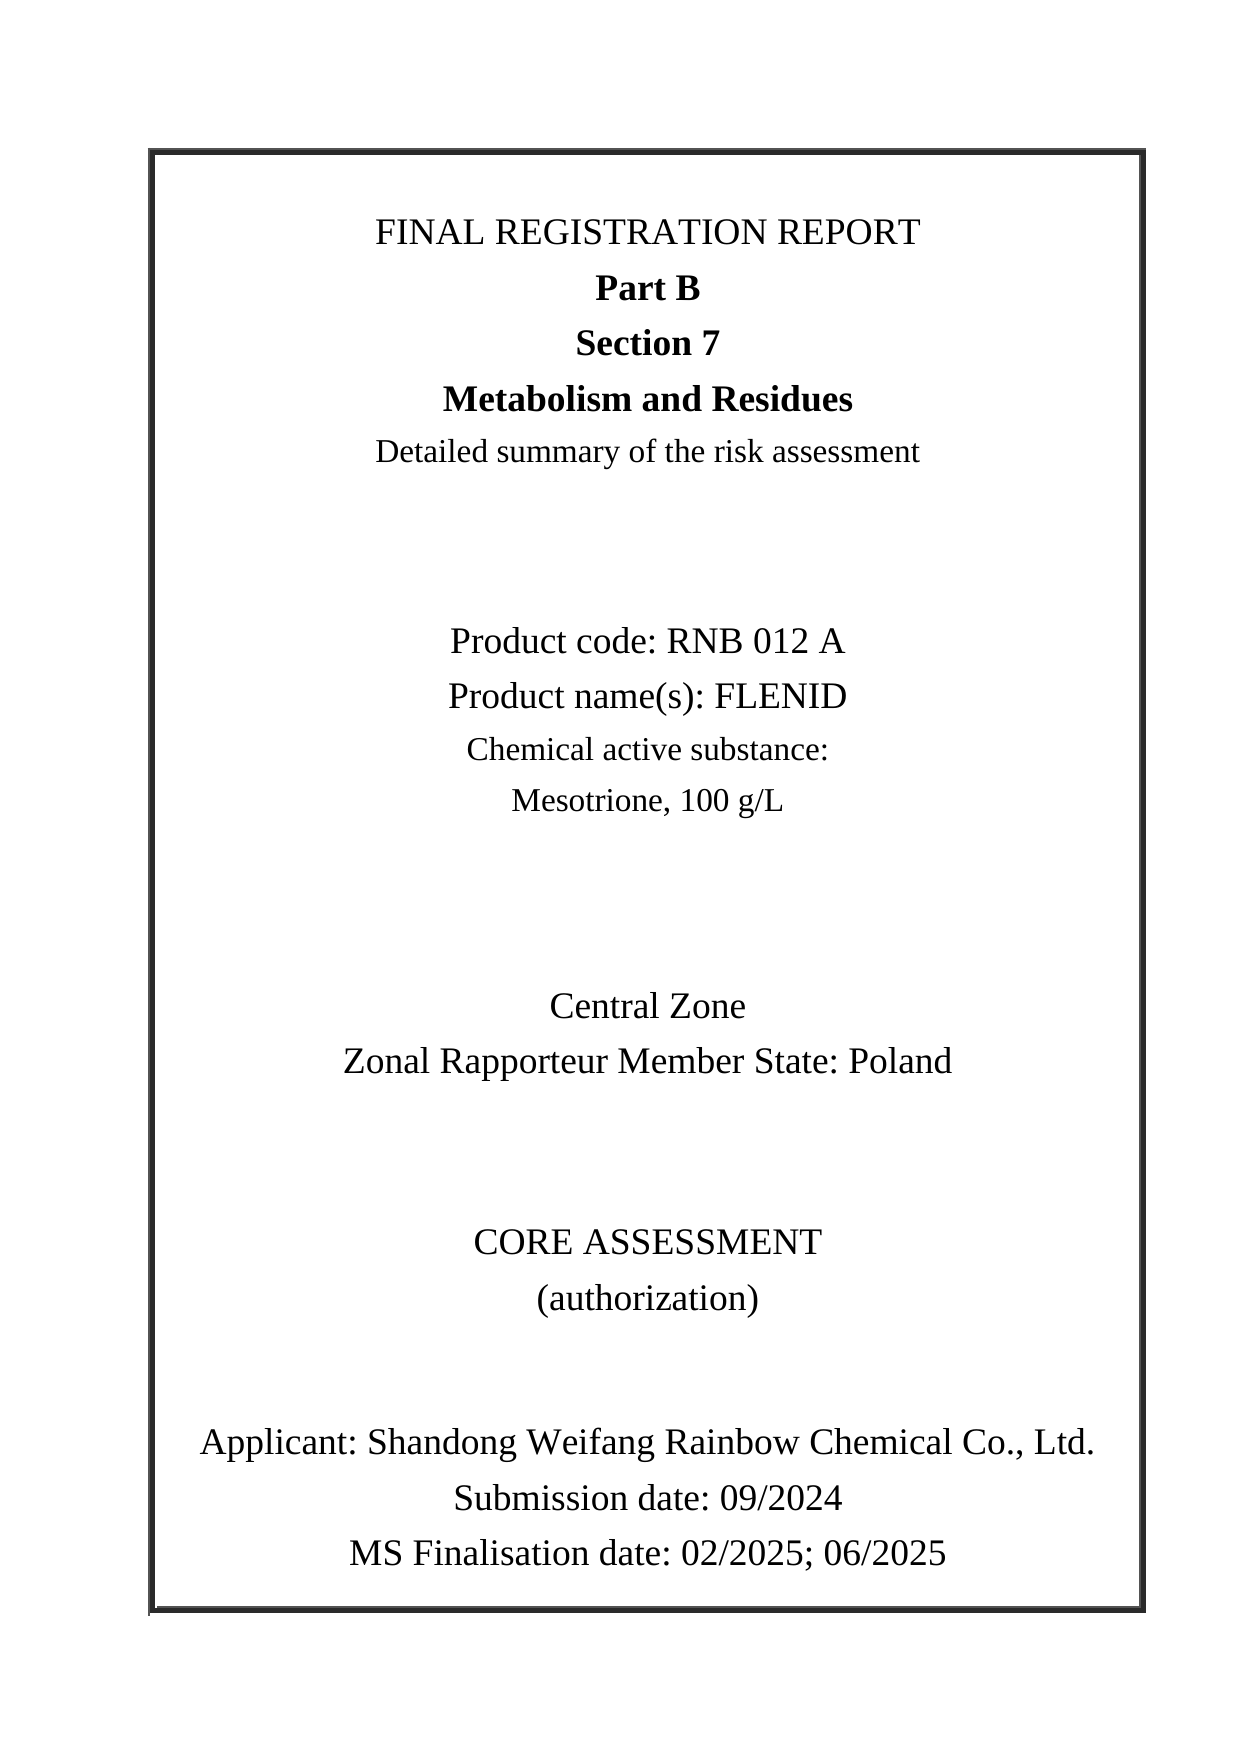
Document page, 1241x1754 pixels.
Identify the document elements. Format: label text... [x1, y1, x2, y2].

table_cell Applicant: Shandong Weifang Rainbow Chemical Co., Ltd. Submission date: 09/2024 MS Finalisation date: 02/2025; 06/2025 [157, 1387, 1139, 1606]
table_header FINAL REGISTRATION REPORT Part B Section 7 Metabolism and Residues Detailed summary of the risk assessment [157, 157, 1139, 522]
table_cell Product code: RNB 012 A Product name(s): FLENID Chemical active substance: Mesotrione, 100 g/L [157, 523, 1139, 914]
table_cell CORE ASSESSMENT (authorization) [157, 1151, 1139, 1387]
table_cell Central Zone : Poland [157, 915, 1139, 1151]
